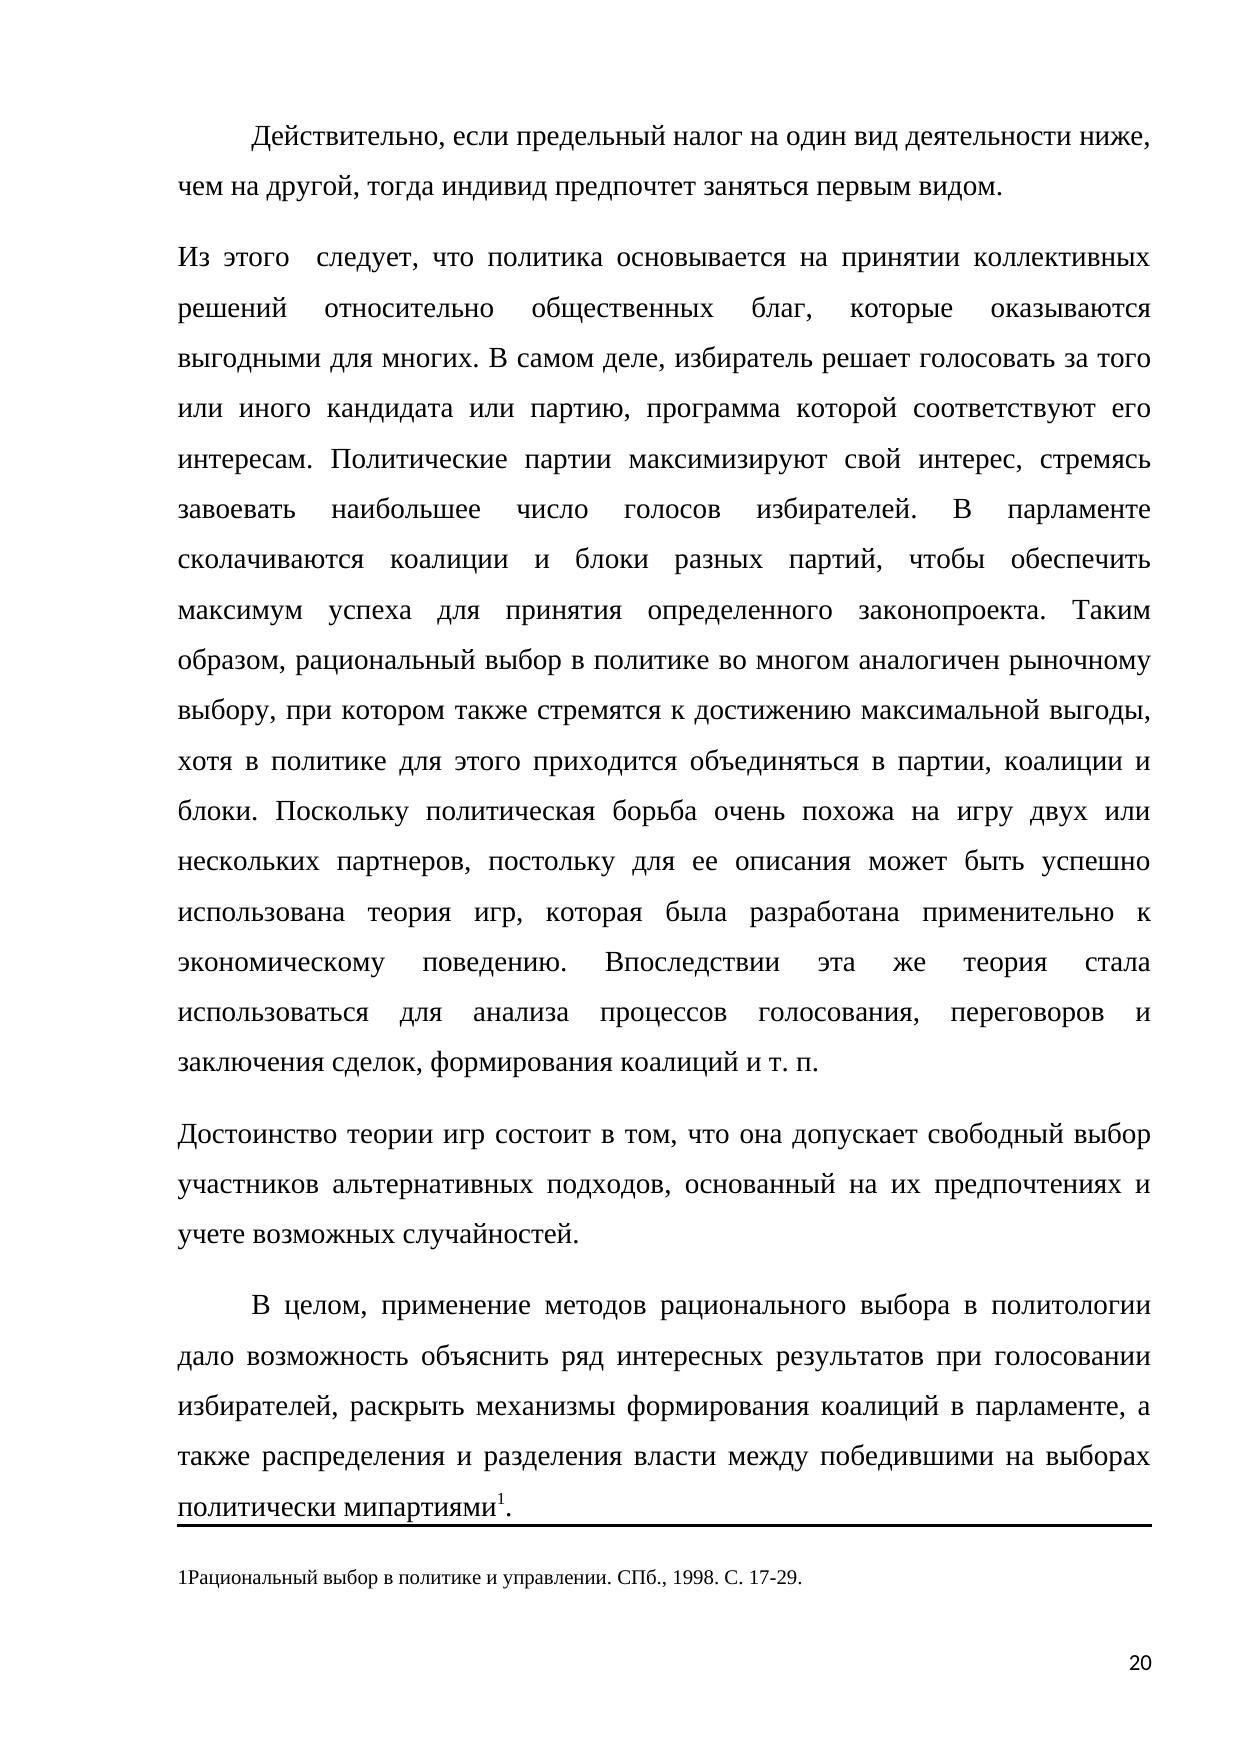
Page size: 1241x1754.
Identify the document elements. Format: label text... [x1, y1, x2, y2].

text 1Рациональный выбор в политике и управлении. СПб., 1998. С. 17-29. [177, 1565, 1152, 1589]
text Из этого следует, что политика основывается на принятии коллективных решений относительно общественных благ, которые оказываются выгодными для многих. В самом деле, избиратель решает голосовать за того или иного кандидата или партию, программа которой соответствуют его интересам. Политические партии максимизируют свой интерес, стремясь завоевать наибольшее число голосов избирателей. В парламенте сколачиваются коалиции и блоки разных партий, чтобы обеспечить максимум успеха для принятия определенного законопроекта. Таким образом, рациональный выбор в политике во многом аналогичен рыночному выбору, при котором также стремятся к достижению максимальной выгоды, хотя в политике для этого приходится объединяться в партии, коалиции и блоки. Поскольку политическая борьба очень похожа на игру двух или нескольких партнеров, постольку для ее описания может быть успешно использована теория игр, которая была разработана применительно к экономическому поведению. Впоследствии эта же теория стала использоваться для анализа процессов голосования, переговоров и заключения сделок, формирования коалиций и т. п. [177, 239, 1152, 1078]
text Достоинство теории игр состоит в том, что она допускает свободный выбор участников альтернативных подходов, основанный на их предпочтениях и учете возможных случайностей. [177, 1116, 1152, 1250]
text Действительно, если предельный налог на один вид деятельности ниже, чем на другой, тогда индивид предпочтет заняться первым видом. [177, 118, 1152, 202]
text В целом, применение методов рационального выбора в политологии дало возможность объяснить ряд интересных результатов при голосовании избирателей, раскрыть механизмы формирования коалиций в парламенте, а также распределения и разделения власти между победившими на выборах политически мипартиями1. [177, 1287, 1152, 1524]
